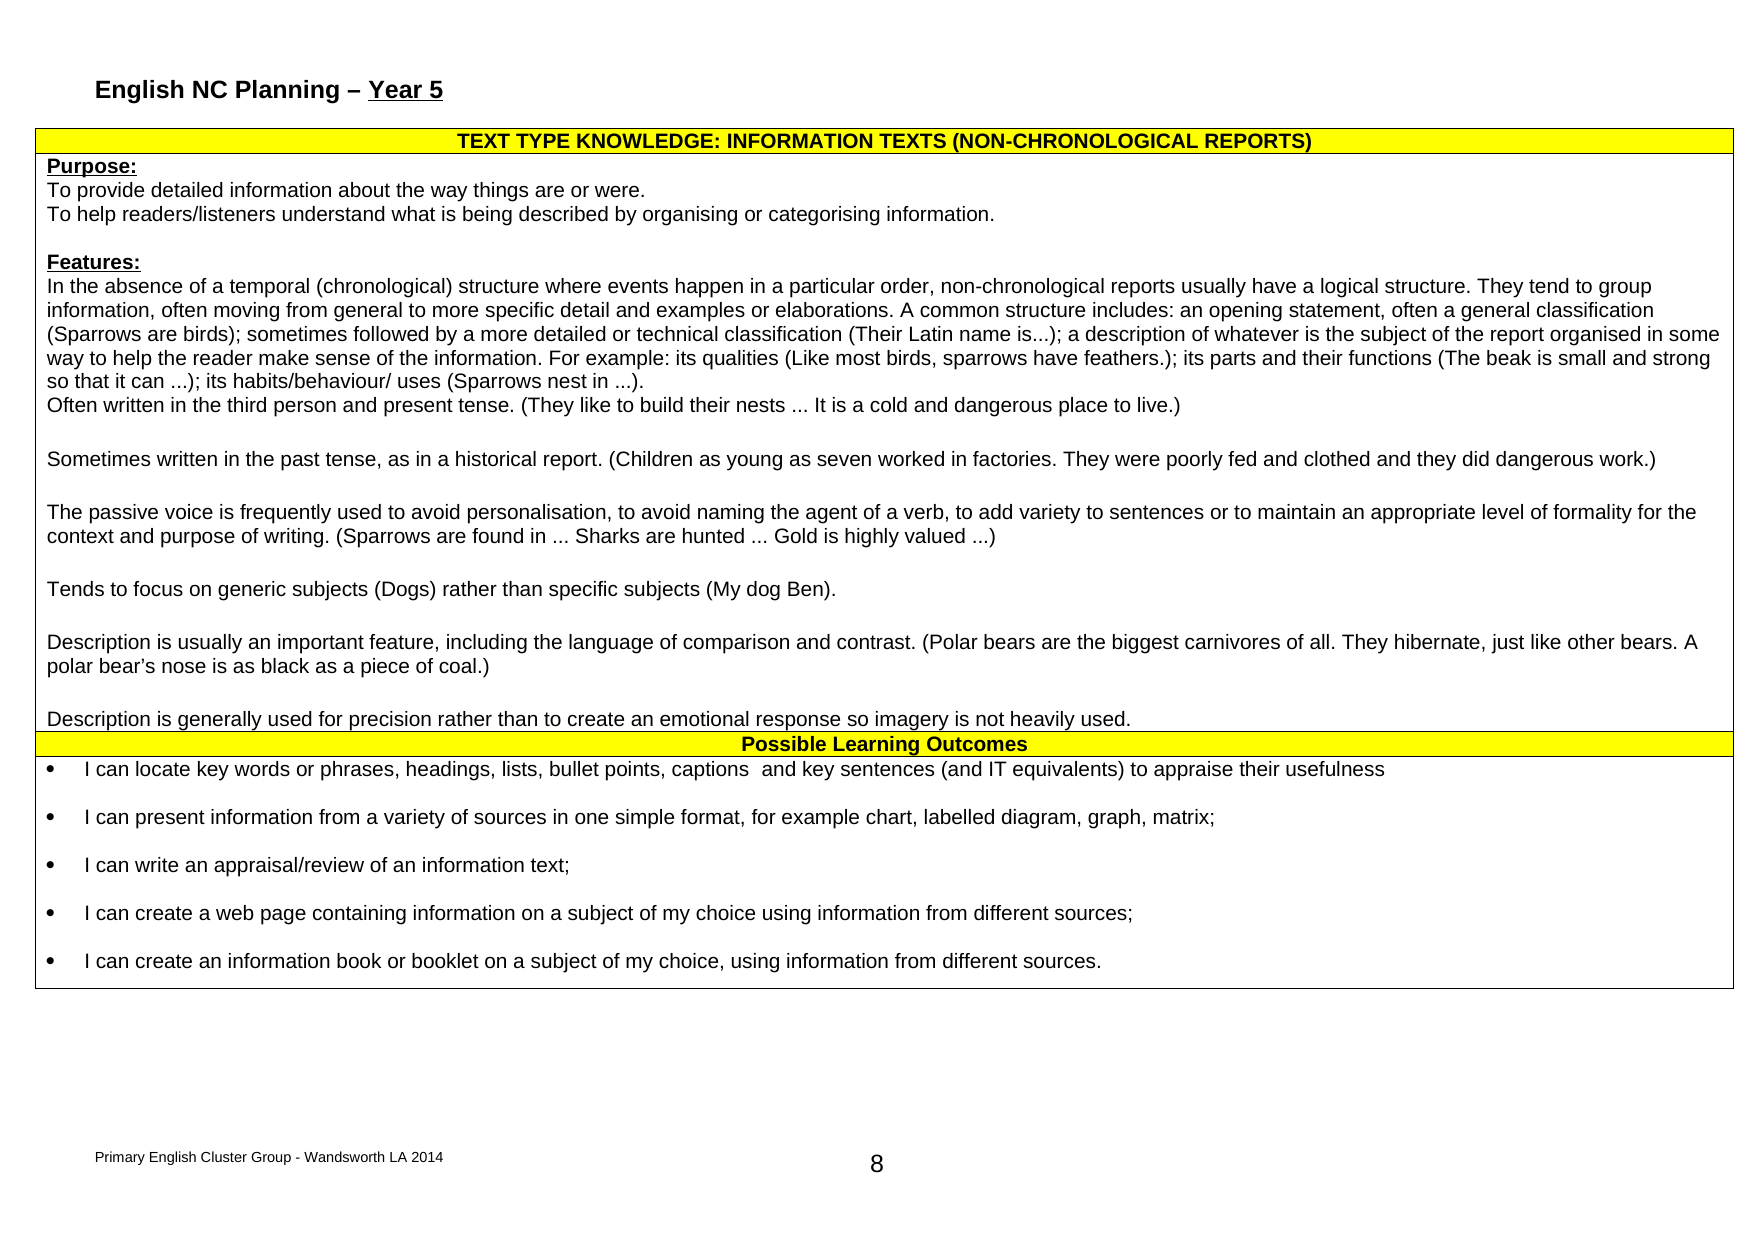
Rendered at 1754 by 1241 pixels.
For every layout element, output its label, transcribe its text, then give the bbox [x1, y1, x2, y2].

table_cell Possible Learning Outcomes [36, 732, 1733, 756]
table_header TEXT TYPE KNOWLEDGE: INFORMATION TEXTS (NON-CHRONOLOGICAL REPORTS) [36, 129, 1733, 153]
table_cell Purpose: To provide detailed information about the way things are or were. To help readers/listeners understand what is being described by organising or categorising information. Features: In the absence of a temporal (chronological) structure where events happen in a particular order, non-chronological reports usually have a logical structure. They tend to group information, often moving from general to more specific detail and examples or elaborations. A common structure includes: an opening statement, often a general classification (Sparrows are birds); sometimes followed by a more detailed or technical classification (Their Latin name is...); a description of whatever is the subject of the report organised in some way to help the reader make sense of the information. For example: its qualities (Like most birds, sparrows have feathers.); its parts and their functions (The beak is small and strong so that it can ...); its habits/behaviour/ uses (Sparrows nest in ...). Often written in the third person and present tense. (They like to build their nests ... It is a cold and dangerous place to live.) Sometimes written in the past tense, as in a historical report. (Children as young as seven worked in factories. They were poorly fed and clothed and they did dangerous work.) The passive voice is frequently used to avoid personalisation, to avoid naming the agent of a verb, to add variety to sentences or to maintain an appropriate level of formality for the context and purpose of writing. (Sparrows are found in ... Sharks are hunted ... Gold is highly valued ...) Tends to focus on generic subjects (Dogs) rather than specific subjects (My dog Ben). Description is usually an important feature, including the language of comparison and contrast. (Polar bears are the biggest carnivores of all. They hibernate, just like other bears. A polar bear’s nose is as black as a piece of coal.) Description is generally used for precision rather than to create an emotional response so imagery is not heavily used. [36, 154, 1733, 731]
table_cell I can locate key words or phrases, headings, lists, bullet points, captions and key sentences (and IT equivalents) to appraise their usefulness I can present information from a variety of sources in one simple format, for example chart, labelled diagram, graph, matrix; I can write an appraisal/review of an information text; I can create a web page containing information on a subject of my choice using information from different sources; I can create an information book or booklet on a subject of my choice, using information from different sources. [36, 757, 1733, 987]
